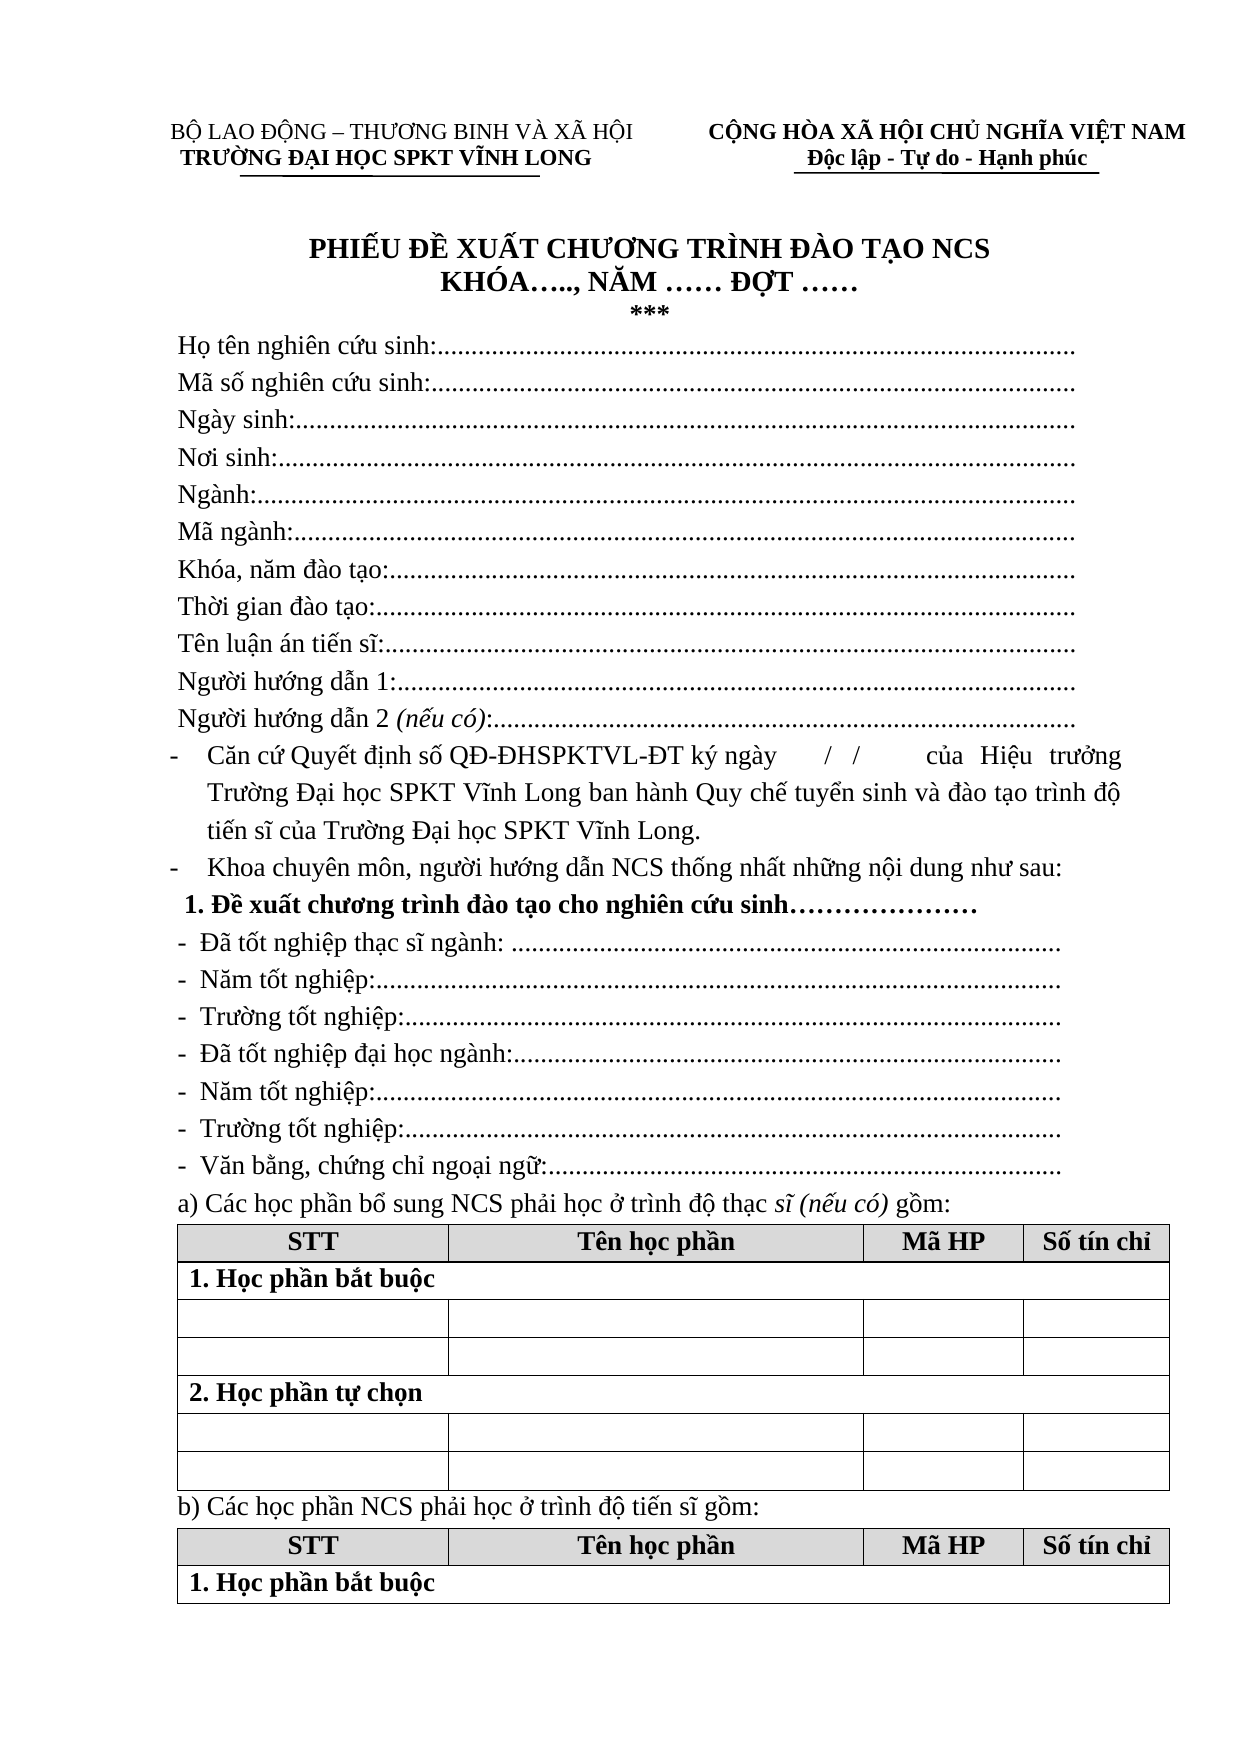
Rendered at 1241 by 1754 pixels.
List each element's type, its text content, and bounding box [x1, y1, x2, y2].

text - Trường tốt nghiệp: [177, 1000, 1122, 1031]
table_cell [449, 1338, 863, 1375]
table_cell [449, 1414, 863, 1451]
table_cell [178, 1452, 448, 1489]
text - Đã tốt nghiệp đại học ngành: [177, 1037, 1122, 1069]
table_cell [1024, 1300, 1169, 1337]
table_header Mã HP [864, 1529, 1023, 1565]
table_header Số tín chỉ [1024, 1225, 1169, 1261]
text b) Các học phần NCS phải học ở trình độ tiến sĩ gồm: [177, 1491, 1122, 1522]
table_cell [864, 1452, 1023, 1489]
table_header STT [178, 1529, 448, 1565]
table_cell [178, 1338, 448, 1375]
text - Trường tốt nghiệp: [177, 1112, 1122, 1143]
text Tên luận án tiến sĩ: [177, 627, 1122, 658]
text Mã ngành: [177, 515, 1122, 547]
table_cell 1. Học phần bắt buộc [178, 1263, 1169, 1299]
table_cell [449, 1300, 863, 1337]
text Khóa, năm đào tạo: [177, 553, 1122, 584]
table_header Tên học phần [449, 1225, 863, 1261]
text a) Các học phần bổ sung NCS phải học ở trình độ thạc sĩ (nếu có) gồm: [177, 1187, 1122, 1218]
table_cell [178, 1300, 448, 1337]
table_header Mã HP [864, 1225, 1023, 1261]
table_header Số tín chỉ [1024, 1529, 1169, 1565]
table_cell [449, 1452, 863, 1489]
table_header BỘ LAO ĐỘNG – THƯƠNG BINH VÀ XÃ HỘI TRƯỜNG ĐẠI HỌC SPKT VĨNH LONG [100, 118, 672, 197]
table_cell 1. Học phần bắt buộc [178, 1566, 1169, 1603]
table_cell [864, 1338, 1023, 1375]
text KHÓA….., NĂM …… ĐỢT …… [177, 264, 1122, 298]
table_cell [1024, 1452, 1169, 1489]
list Khoa chuyên môn, người hướng dẫn NCS thống nhất những nội dung như sau: [169, 851, 1122, 882]
text *** [177, 298, 1122, 329]
table_cell [864, 1414, 1023, 1451]
text Nơi sinh: [177, 441, 1122, 472]
text Ngày sinh: [177, 403, 1122, 435]
table_cell [1024, 1414, 1169, 1451]
text Mã số nghiên cứu sinh: [177, 366, 1122, 397]
text - Năm tốt nghiệp: [177, 1075, 1122, 1106]
table_cell [1024, 1338, 1169, 1375]
text - Đã tốt nghiệp thạc sĩ ngành: [177, 926, 1122, 957]
table_cell [864, 1300, 1023, 1337]
text Thời gian đào tạo: [177, 590, 1122, 621]
text PHIẾU ĐỀ XUẤT CHƯƠNG TRÌNH ĐÀO TẠO NCS [177, 231, 1122, 264]
table_cell 2. Học phần tự chọn [178, 1376, 1169, 1413]
table_cell [178, 1414, 448, 1451]
text Họ tên nghiên cứu sinh: [177, 329, 1122, 360]
text 1. Đề xuất chương trình đào tạo cho nghiên cứu sinh………………… [177, 888, 1122, 919]
text - Văn bằng, chứng chỉ ngoại ngữ: [177, 1149, 1122, 1181]
table_header STT [178, 1225, 448, 1261]
text - Năm tốt nghiệp: [177, 963, 1122, 994]
text Người hướng dẫn 2 (nếu có): [177, 702, 1122, 733]
list Căn cứ Quyết định số QĐ-ĐHSPKTVL-ĐT ký ngày / / của Hiệu trưởng Trường Đại học SPKT Vĩnh Long ban hành Quy chế tuyển sinh và đào tạo trình độ tiến sĩ của Trường Đại học SPKT Vĩnh Long. [169, 739, 1122, 845]
table_header Tên học phần [449, 1529, 863, 1565]
text Ngành: [177, 478, 1122, 509]
text Người hướng dẫn 1: [177, 664, 1122, 696]
table_header CỘNG HÒA XÃ HỘI CHỦ NGHĨA VIỆT NAM Độc lập - Tự do - Hạnh phúc [672, 118, 1222, 197]
